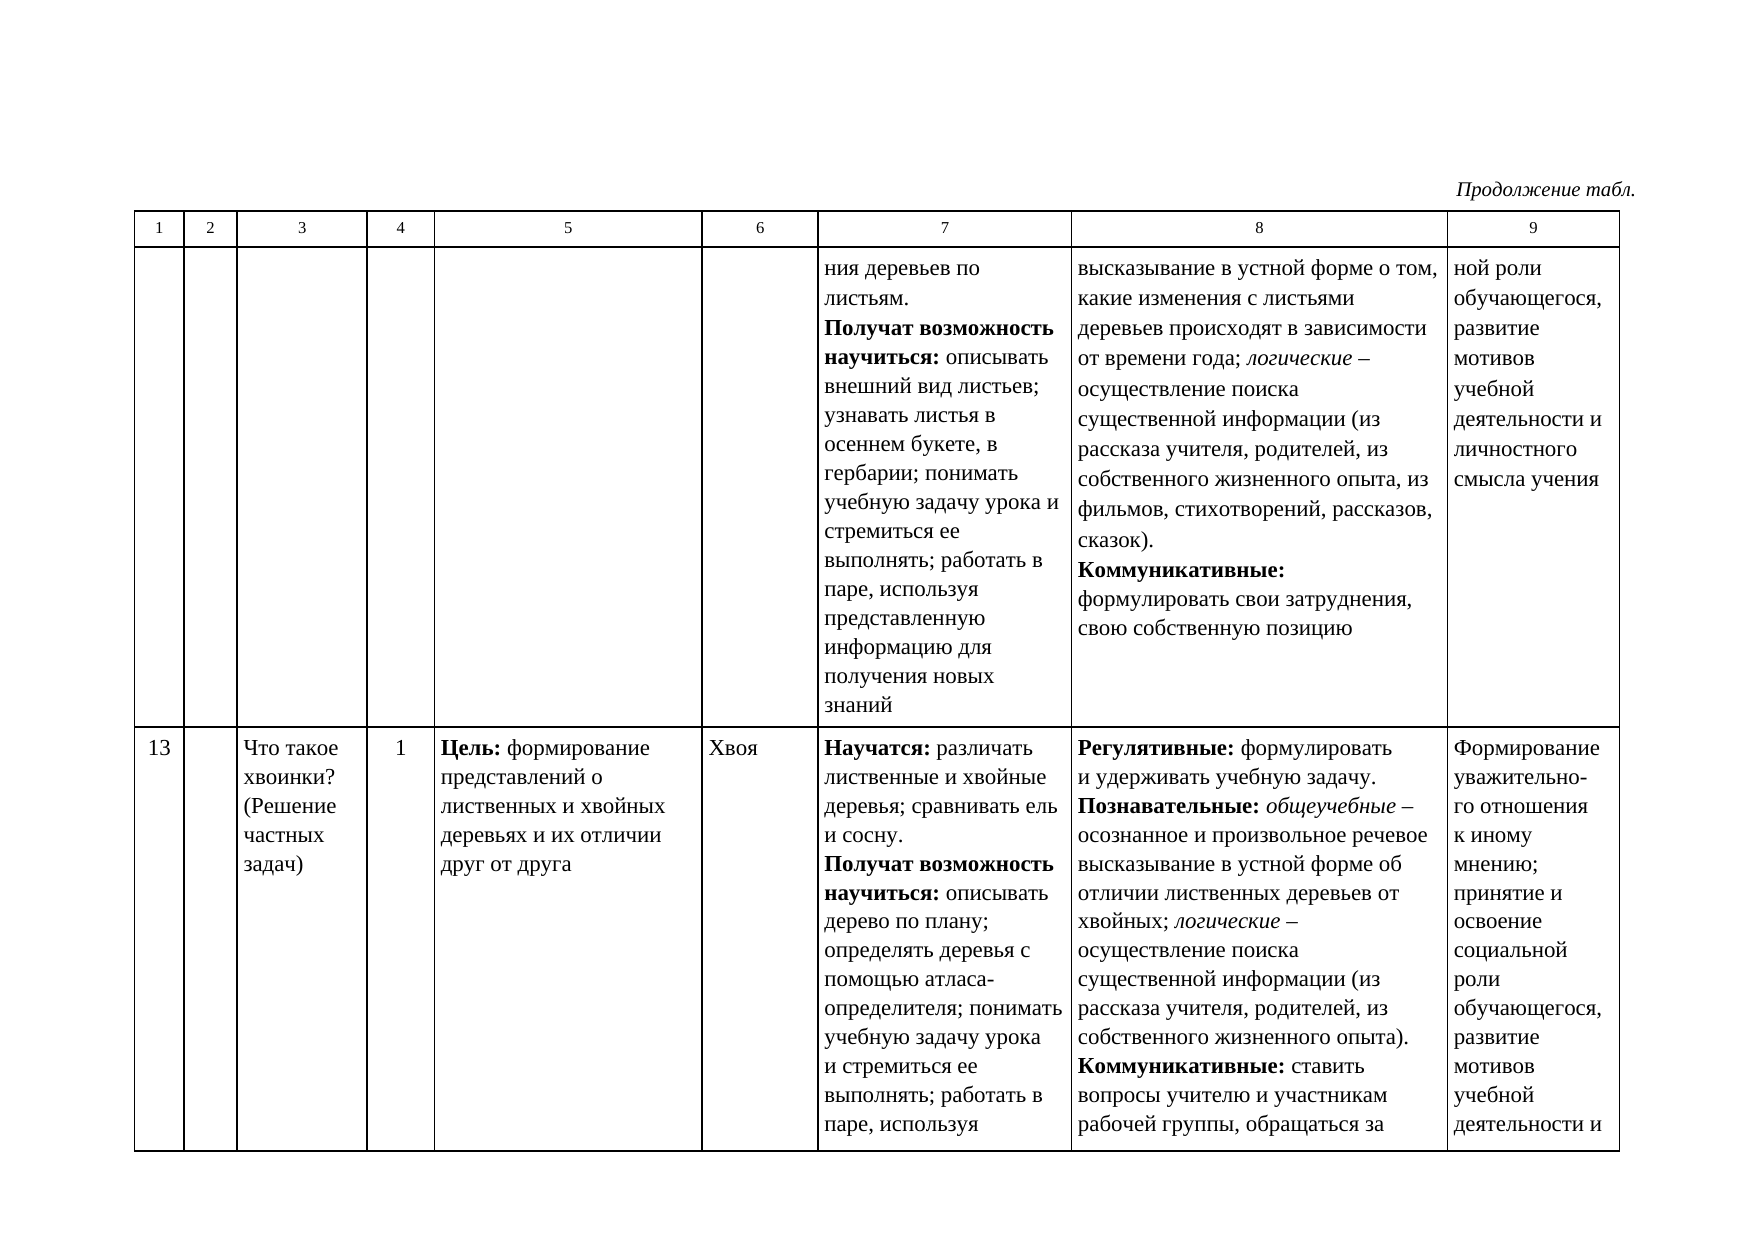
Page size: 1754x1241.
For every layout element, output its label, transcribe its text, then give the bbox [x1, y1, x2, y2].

table_header 5 [435, 212, 701, 246]
table_cell ной роли обучающегося, развитие мотивов учебной деятельности и личностного смысла учения [1448, 248, 1619, 726]
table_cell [238, 728, 366, 1150]
table_cell [185, 728, 236, 1150]
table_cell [435, 728, 701, 1150]
table_header 8 [1072, 212, 1447, 246]
table_header 6 [703, 212, 817, 246]
table_header 3 [238, 212, 366, 246]
table_cell [238, 248, 366, 726]
table_cell [185, 248, 236, 726]
table_cell [703, 248, 817, 726]
table_cell 1 [368, 728, 434, 1150]
table_cell [435, 248, 701, 726]
table_cell высказывание в устной форме о том, какие изменения с листьями деревьев происходят в зависимости от времени года; логические – осуществление поиска существенной информации (из рассказа учителя, родителей, из собственного жизненного опыта, из фильмов, стихотворений, рассказов, сказок). Коммуникативные: формулировать свои затруднения, свою собственную позицию [1072, 248, 1447, 726]
table_header 7 [819, 212, 1071, 246]
table_cell ния деревьев по листьям. Получат возможность научиться: описывать внешний вид листьев; узнавать листья в осеннем букете, в гербарии; понимать учебную задачу урока и стремиться ее выполнять; работать в паре, используя представленную информацию для получения новых знаний [819, 248, 1071, 726]
table_cell [368, 248, 434, 726]
table_header 2 [185, 212, 236, 246]
table_header 4 [368, 212, 434, 246]
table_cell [1072, 728, 1447, 1150]
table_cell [1448, 728, 1619, 1150]
text Продолжение табл. [118, 177, 1636, 201]
table_cell [135, 248, 183, 726]
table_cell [819, 728, 1071, 1150]
table_header 1 [135, 212, 183, 246]
table_cell Хвоя [703, 728, 817, 1150]
table_cell 13 [135, 728, 183, 1150]
table_header 9 [1448, 212, 1619, 246]
